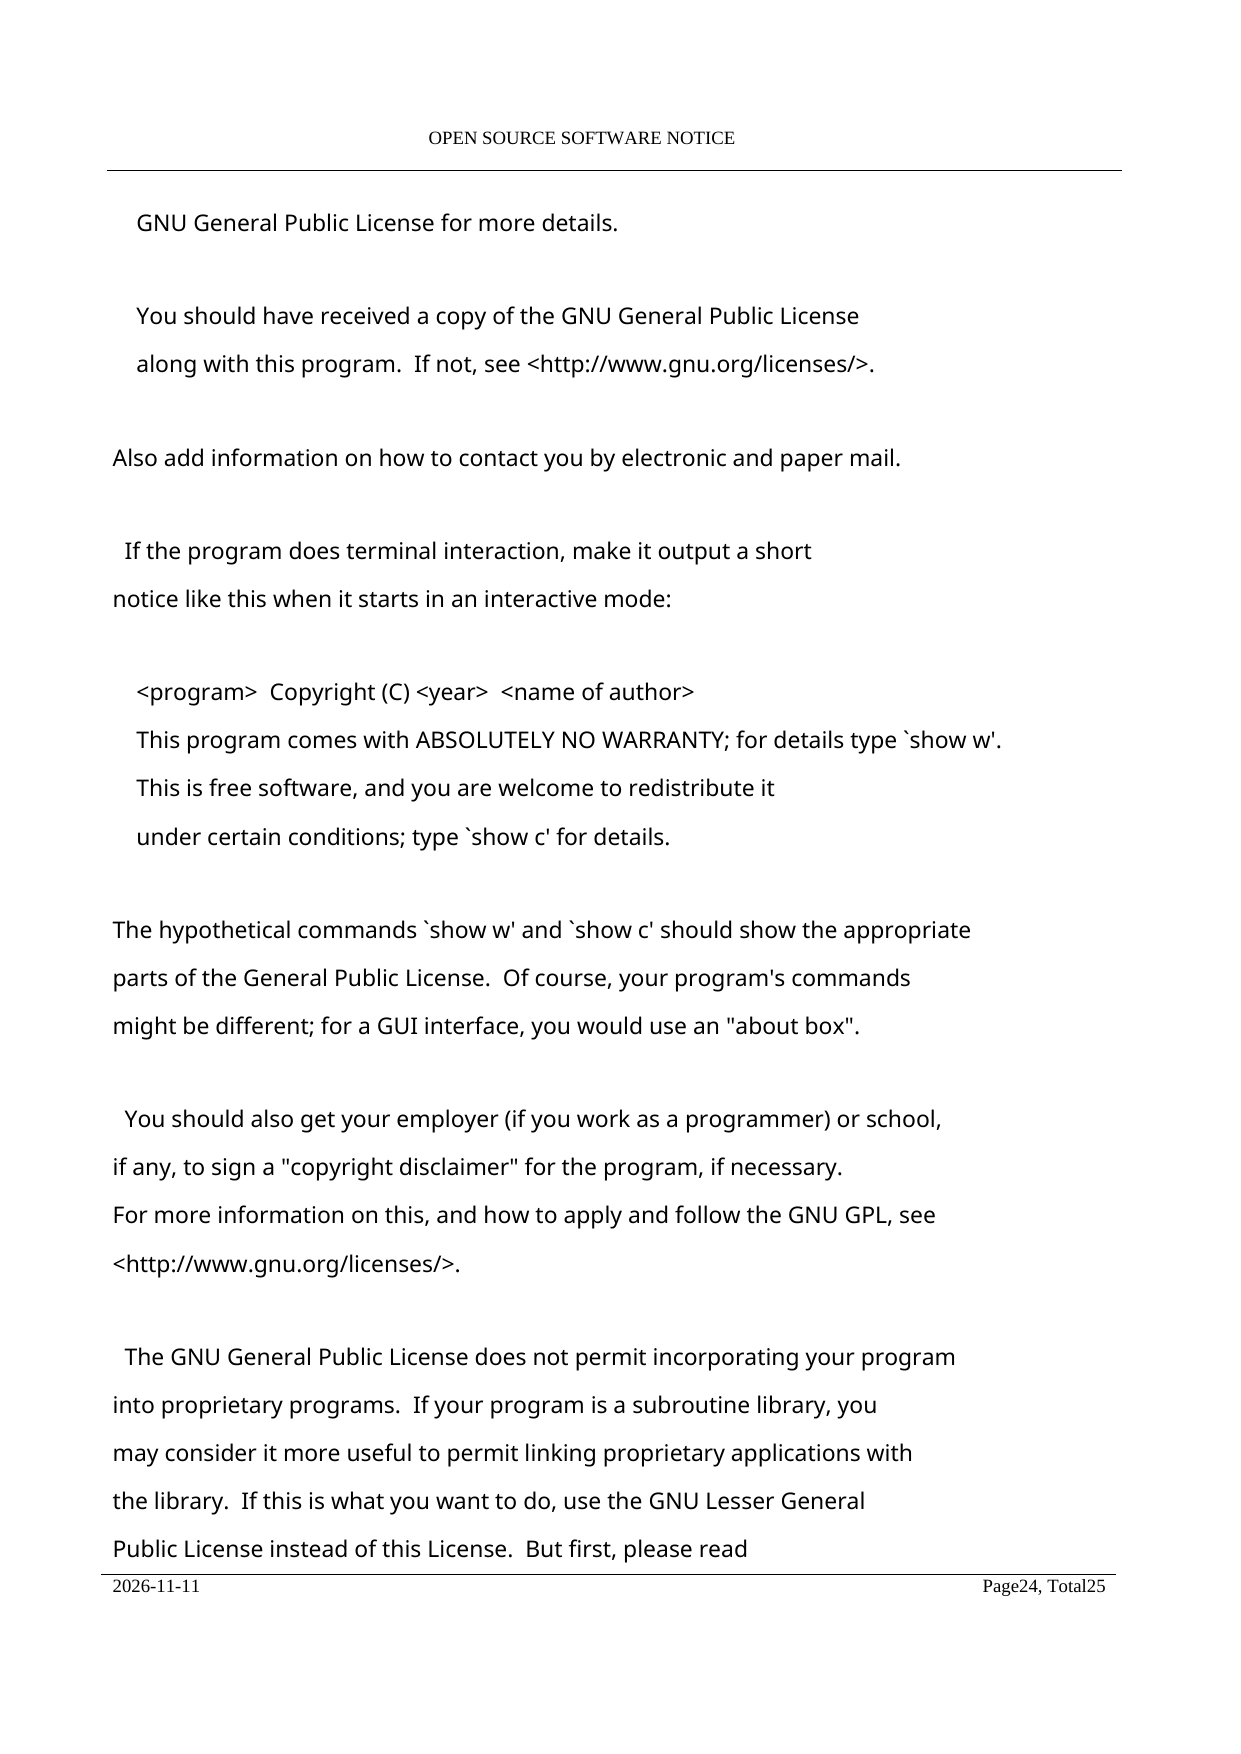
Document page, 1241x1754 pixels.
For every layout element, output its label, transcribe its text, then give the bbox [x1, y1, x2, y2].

text Public License instead of this License. But first, please read [112, 1533, 1128, 1565]
text notice like this when it starts in an interactive mode: [112, 582, 1128, 615]
text The hypothetical commands `show w' and `show c' should show the appropriate [112, 913, 1128, 946]
text if any, to sign a "copyright disclaimer" for the program, if necessary. [112, 1151, 1128, 1183]
text along with this program. If not, see <http://www.gnu.org/licenses/>. [112, 348, 1128, 380]
text might be different; for a GUI interface, you would use an "about box". [112, 1009, 1128, 1042]
text For more information on this, and how to apply and follow the GNU GPL, see [112, 1199, 1128, 1231]
text This is free software, and you are welcome to redistribute it [112, 772, 1128, 804]
text You should have received a copy of the GNU General Public License [112, 299, 1128, 332]
text the library. If this is what you want to do, use the GNU Lesser General [112, 1484, 1128, 1517]
text parts of the General Public License. Of course, your program's commands [112, 961, 1128, 994]
text <http://www.gnu.org/licenses/>. [112, 1247, 1128, 1279]
text into proprietary programs. If your program is a subroutine library, you [112, 1388, 1128, 1421]
text You should also get your employer (if you work as a programmer) or school, [112, 1103, 1128, 1135]
text This program comes with ABSOLUTELY NO WARRANTY; for details type `show w'. [112, 724, 1128, 756]
text The GNU General Public License does not permit incorporating your program [112, 1340, 1128, 1373]
text <program> Copyright (C) <year> <name of author> [112, 676, 1128, 708]
text Also add information on how to contact you by electronic and paper mail. [112, 441, 1128, 473]
text GNU General Public License for more details. [112, 206, 1128, 239]
text under certain conditions; type `show c' for details. [112, 820, 1128, 852]
text If the program does terminal interaction, make it output a short [112, 534, 1128, 567]
text may consider it more useful to permit linking proprietary applications with [112, 1436, 1128, 1469]
